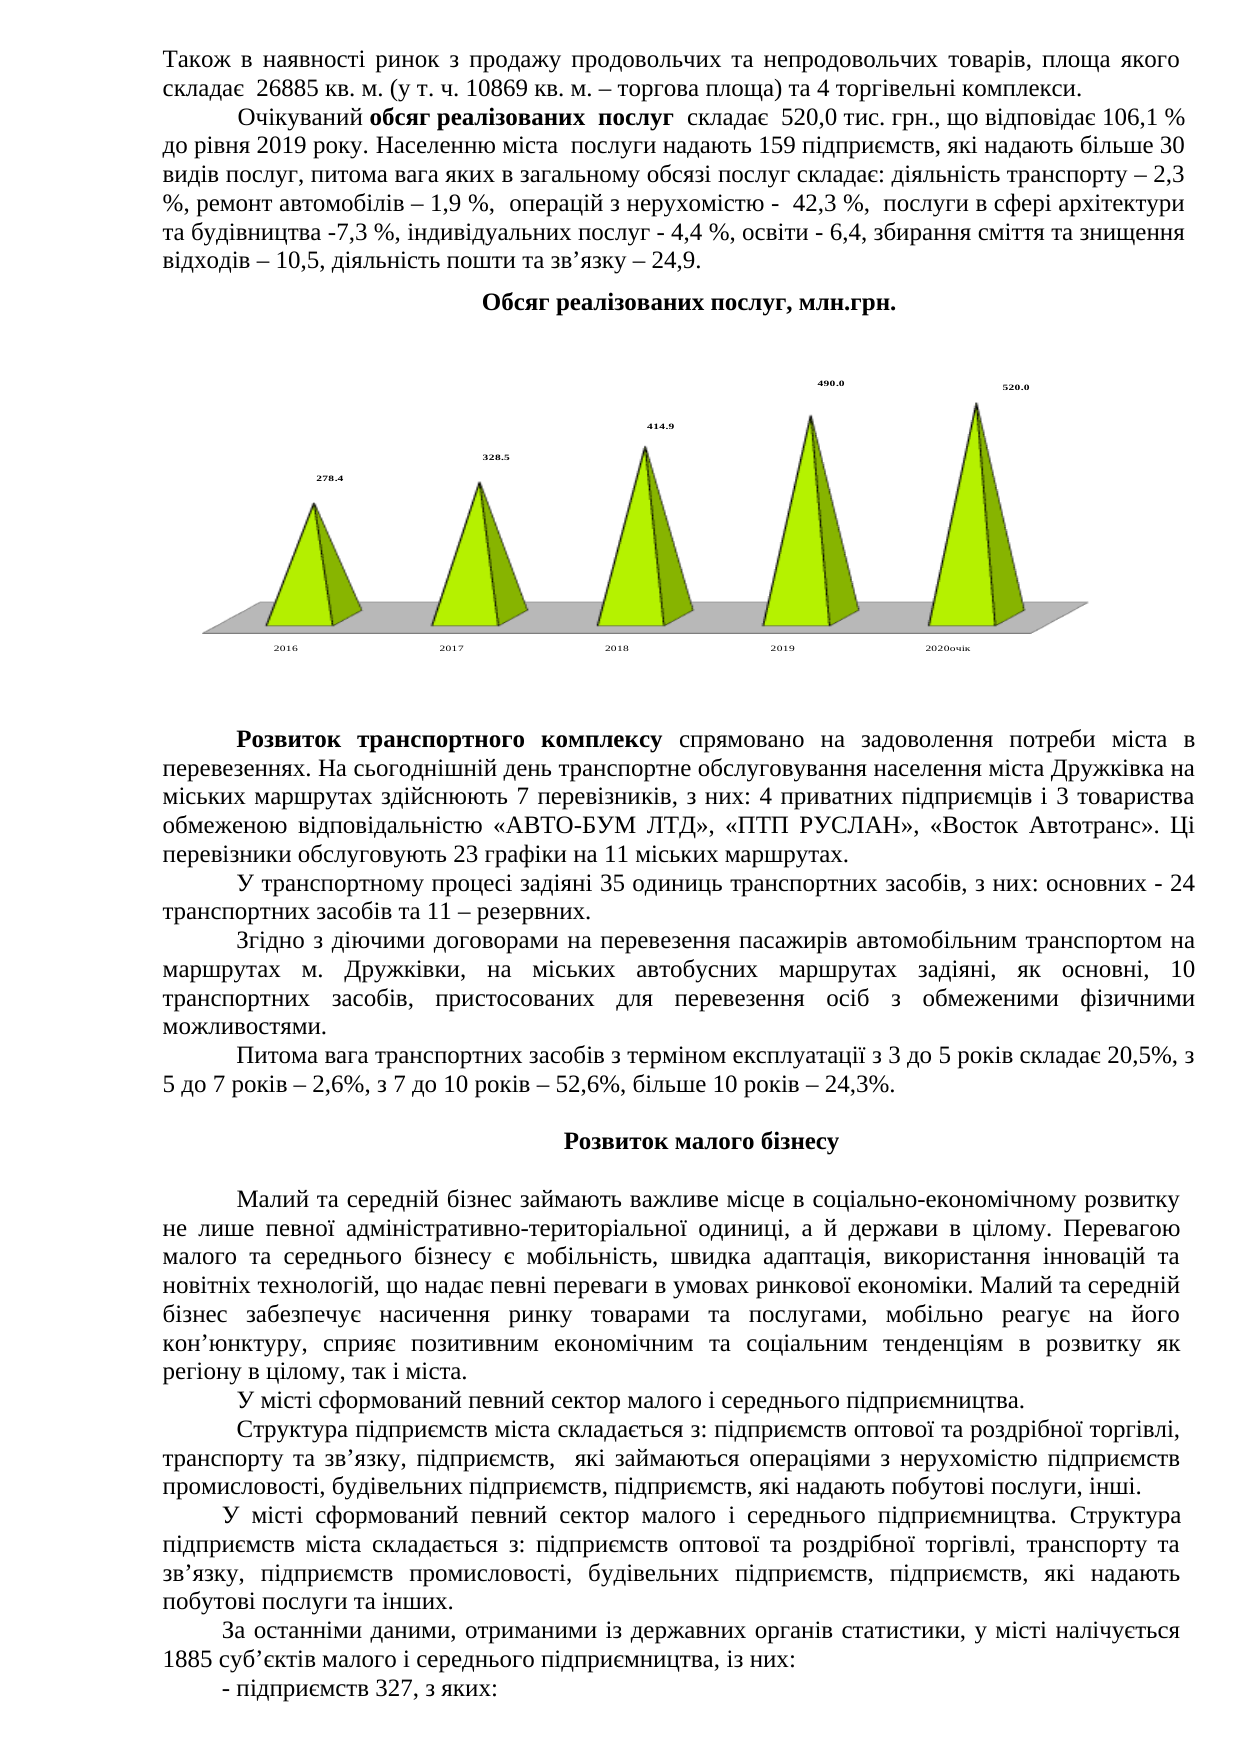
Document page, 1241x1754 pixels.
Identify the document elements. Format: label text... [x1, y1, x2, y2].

text У місті сформований певний сектор малого і середнього підприємництва. [162, 1385, 1181, 1414]
text Розвиток малого бізнесу [162, 1126, 1181, 1155]
text Розвиток транспортного комплексу спрямовано на задоволення потреби міста в перевезеннях. На сьогоднішній день транспортне обслуговування населення міста Дружківка на міських маршрутах здійснюють 7 перевізників, з них: 4 приватних підприємців і 3 товариства обмеженою відповідальністю «АВТО-БУМ ЛТД», «ПТП РУСЛАН», «Восток Автотранс». Ці перевізники обслуговують 23 графіки на 11 міських маршрутах. [162, 724, 1196, 868]
text Структура підприємств міста складається з: підприємств оптової та роздрібної торгівлі, транспорту та зв’язку, підприємств, які займаються операціями з нерухомістю підприємств промисловості, будівельних підприємств, підприємств, які надають побутові послуги, інші. [162, 1414, 1181, 1500]
text Питома вага транспортних засобів з терміном експлуатації з 3 до 5 років складає 20,5%, з 5 до 7 років – 2,6%, з 7 до 10 років – 52,6%, більше 10 років – 24,3%. [162, 1040, 1196, 1098]
text Обсяг реалізованих послуг, млн.грн. [162, 287, 1186, 316]
text Очікуваний обсяг реалізованих послуг складає 520,0 тис. грн., що відповідає 106,1 % до рівня 2019 року. Населенню міста послуги надають 159 підприємств, які надають більше 30 видів послуг, питома вага яких в загальному обсязі послуг складає: діяльність транспорту – 2,3 %, ремонт автомобілів – 1,9 %, операцій з нерухомістю - 42,3 %, послуги в сфері архітектури та будівництва -7,3 %, індивідуальних послуг - 4,4 %, освіти - 6,4, збирання сміття та знищення відходів – 10,5, діяльність пошти та зв’язку – 24,9. [162, 102, 1186, 274]
list За останніми даними, отриманими із державних органів статистики, у місті налічується 1885 суб’єктів малого і середнього підприємництва, із них: [162, 1615, 1181, 1673]
text Згідно з діючими договорами на перевезення пасажирів автомобільним транспортом на маршрутах м. Дружківки, на міських автобусних маршрутах задіяні, як основні, 10 транспортних засобів, пристосованих для перевезення осіб з обмеженими фізичними можливостями. [162, 925, 1196, 1040]
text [162, 44, 1181, 102]
list підприємств 327, з яких: [222, 1673, 1181, 1701]
text У місті сформований певний сектор малого і середнього підприємництва. Структура підприємств міста складається з: підприємств оптової та роздрібної торгівлі, транспорту та зв’язку, підприємств промисловості, будівельних підприємств, підприємств, які надають побутові послуги та інших. [162, 1500, 1181, 1615]
text У транспортному процесі задіяні 35 одиниць транспортних засобів, з них: основних - 24 транспортних засобів та 11 – резервних. [162, 868, 1196, 925]
text Малий та середній бізнес займають важливе місце в соціально-економічному розвитку не лише певної адміністративно-територіальної одиниці, а й держави в цілому. Перевагою малого та середнього бізнесу є мобільність, швидка адаптація, використання інновацій та новітніх технологій, що надає певні переваги в умовах ринкової економіки. Малий та середній бізнес забезпечує насичення ринку товарами та послугами, мобільно реагує на його кон’юнктуру, сприяє позитивним економічним та соціальним тенденціям в розвитку як регіону в цілому, так і міста. [162, 1184, 1181, 1385]
